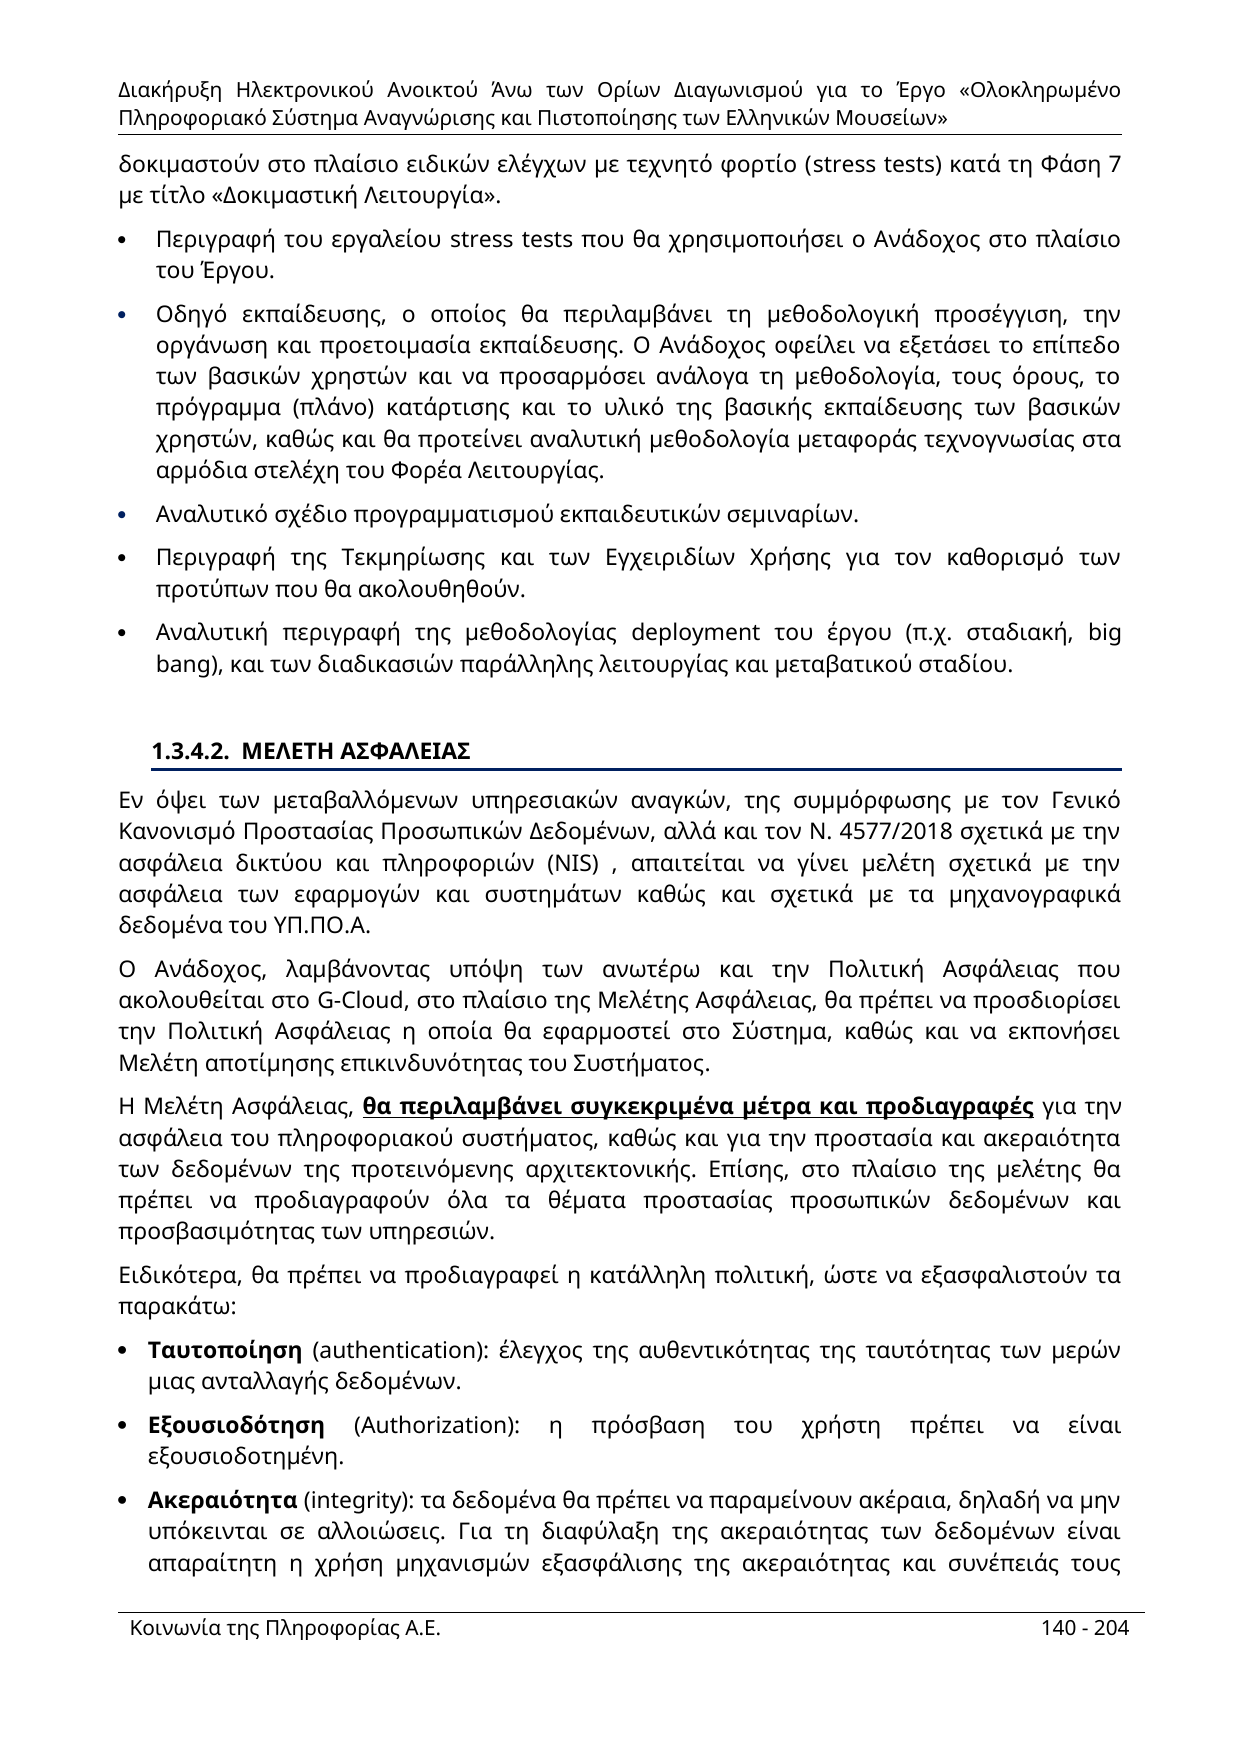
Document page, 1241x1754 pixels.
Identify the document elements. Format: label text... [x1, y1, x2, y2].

subtitle ΜΕΛΕΤΗ ΑΣΦΑΛΕΙΑΣ [151, 735, 1122, 768]
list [118, 1484, 1122, 1578]
list Εξουσιοδότηση (Authorization): η πρόσβαση του χρήστη πρέπει να είναι εξουσιοδοτημένη. [118, 1409, 1122, 1471]
list Περιγραφή της Τεκμηρίωσης και των Εγχειριδίων Χρήσης για τον καθορισμό των προτύπων που θα ακολουθηθούν. [118, 541, 1122, 604]
list Αναλυτική περιγραφή της μεθοδολογίας deployment του έργου (π.χ. σταδιακή, big bang), και των διαδικασιών παράλληλης λειτουργίας και μεταβατικού σταδίου. [118, 616, 1122, 679]
list Οδηγό εκπαίδευσης, ο οποίος θα περιλαμβάνει τη μεθοδολογική προσέγγιση, την οργάνωση και προετοιμασία εκπαίδευσης. Ο Ανάδοχος οφείλει να εξετάσει το επίπεδο των βασικών χρηστών και να προσαρμόσει ανάλογα τη μεθοδολογία, τους όρους, το πρόγραμμα (πλάνο) κατάρτισης και το υλικό της βασικής εκπαίδευσης των βασικών χρηστών, καθώς και θα προτείνει αναλυτική μεθοδολογία μεταφοράς τεχνογνωσίας στα αρμόδια στελέχη του Φορέα Λειτουργίας. [118, 297, 1122, 485]
text Ειδικότερα, θα πρέπει να προδιαγραφεί η κατάλληλη πολιτική, ώστε να εξασφαλιστούν τα παρακάτω: [118, 1259, 1122, 1321]
text Eν όψει των μεταβαλλόμενων υπηρεσιακών αναγκών, της συμμόρφωσης με τον Γενικό Κανονισμό Προστασίας Προσωπικών Δεδομένων, αλλά και τον Ν. 4577/2018 σχετικά με την ασφάλεια δικτύου και πληροφοριών (NIS) , απαιτείται να γίνει μελέτη σχετικά με την ασφάλεια των εφαρμογών και συστημάτων καθώς και σχετικά με τα μηχανογραφικά δεδομένα του ΥΠ.ΠΟ.Α. [118, 784, 1122, 940]
list Αναλυτικό σχέδιο προγραμματισμού εκπαιδευτικών σεμιναρίων. [118, 497, 1122, 529]
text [118, 147, 1122, 210]
list Περιγραφή του εργαλείου stress tests που θα χρησιμοποιήσει ο Ανάδοχος στο πλαίσιο του Έργου. [118, 222, 1122, 285]
list Ταυτοποίηση (authentication): έλεγχος της αυθεντικότητας της ταυτότητας των μερών μιας ανταλλαγής δεδομένων. [118, 1334, 1122, 1396]
text Η Μελέτη Ασφάλειας, θα περιλαμβάνει συγκεκριμένα μέτρα και προδιαγραφές για την ασφάλεια του πληροφοριακού συστήματος, καθώς και για την προστασία και ακεραιότητα των δεδομένων της προτεινόμενης αρχιτεκτονικής. Επίσης, στο πλαίσιο της μελέτης θα πρέπει να προδιαγραφούν όλα τα θέματα προστασίας προσωπικών δεδομένων και προσβασιμότητας των υπηρεσιών. [118, 1090, 1122, 1246]
text Ο Ανάδοχος, λαμβάνοντας υπόψη των ανωτέρω και την Πολιτική Ασφάλειας που ακολουθείται στο G-Cloud, στο πλαίσιο της Μελέτης Ασφάλειας, θα πρέπει να προσδιορίσει την Πολιτική Ασφάλειας η οποία θα εφαρμοστεί στο Σύστημα, καθώς και να εκπονήσει Μελέτη αποτίμησης επικινδυνότητας του Συστήματος. [118, 953, 1122, 1078]
